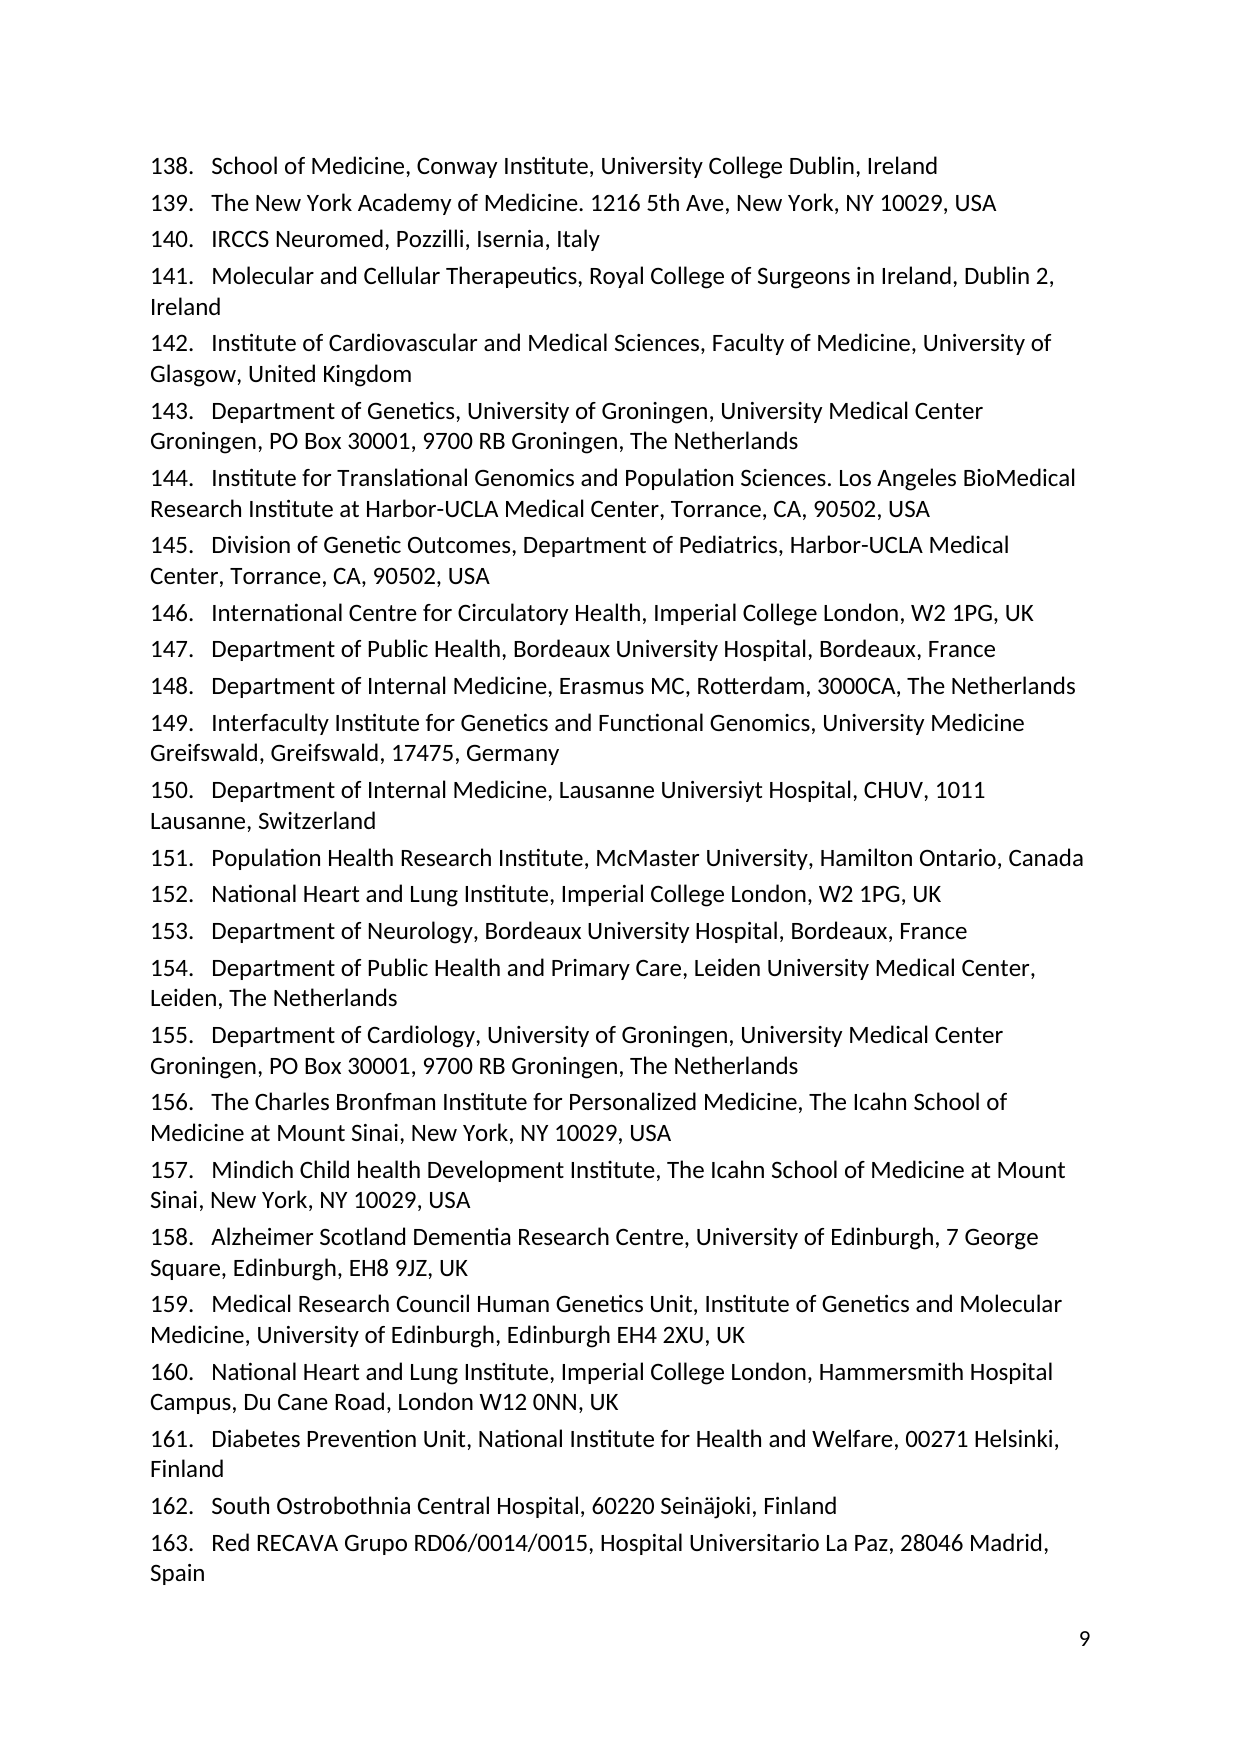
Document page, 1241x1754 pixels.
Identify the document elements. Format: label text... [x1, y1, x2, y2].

text 141. Molecular and Cellular Therapeutics, Royal College of Surgeons in Ireland, Dublin 2, Ireland [150, 260, 1090, 321]
text 162. South Ostrobothnia Central Hospital, 60220 Seinäjoki, Finland [150, 1490, 1090, 1521]
text 156. The Charles Bronfman Institute for Personalized Medicine, The Icahn School of Medicine at Mount Sinai, New York, NY 10029, USA [150, 1087, 1090, 1148]
text 147. Department of Public Health, Bordeaux University Hospital, Bordeaux, France [150, 633, 1090, 664]
text 161. Diabetes Prevention Unit, National Institute for Health and Welfare, 00271 Helsinki, Finland [150, 1423, 1090, 1484]
text 159. Medical Research Council Human Genetics Unit, Institute of Genetics and Molecular Medicine, University of Edinburgh, Edinburgh EH4 2XU, UK [150, 1288, 1090, 1349]
text 149. Interfaculty Institute for Genetics and Functional Genomics, University Medicine Greifswald, Greifswald, 17475, Germany [150, 707, 1090, 768]
text 163. Red RECAVA Grupo RD06/0014/0015, Hospital Universitario La Paz, 28046 Madrid, Spain [150, 1527, 1090, 1588]
text 138. School of Medicine, Conway Institute, University College Dublin, Ireland [150, 150, 1090, 181]
text 139. The New York Academy of Medicine. 1216 5th Ave, New York, NY 10029, USA [150, 187, 1090, 217]
text 142. Institute of Cardiovascular and Medical Sciences, Faculty of Medicine, University of Glasgow, United Kingdom [150, 328, 1090, 389]
text 148. Department of Internal Medicine, Erasmus MC, Rotterdam, 3000CA, The Netherlands [150, 670, 1090, 701]
text 146. International Centre for Circulatory Health, Imperial College London, W2 1PG, UK [150, 597, 1090, 627]
text 157. Mindich Child health Development Institute, The Icahn School of Medicine at Mount Sinai, New York, NY 10029, USA [150, 1154, 1090, 1215]
text 150. Department of Internal Medicine, Lausanne Universiyt Hospital, CHUV, 1011 Lausanne, Switzerland [150, 774, 1090, 835]
text 151. Population Health Research Institute, McMaster University, Hamilton Ontario, Canada [150, 842, 1090, 872]
text 155. Department of Cardiology, University of Groningen, University Medical Center Groningen, PO Box 30001, 9700 RB Groningen, The Netherlands [150, 1019, 1090, 1080]
text 154. Department of Public Health and Primary Care, Leiden University Medical Center, Leiden, The Netherlands [150, 952, 1090, 1013]
text 143. Department of Genetics, University of Groningen, University Medical Center Groningen, PO Box 30001, 9700 RB Groningen, The Netherlands [150, 395, 1090, 456]
text 160. National Heart and Lung Institute, Imperial College London, Hammersmith Hospital Campus, Du Cane Road, London W12 0NN, UK [150, 1356, 1090, 1417]
text 153. Department of Neurology, Bordeaux University Hospital, Bordeaux, France [150, 915, 1090, 946]
text 145. Division of Genetic Outcomes, Department of Pediatrics, Harbor-UCLA Medical Center, Torrance, CA, 90502, USA [150, 529, 1090, 591]
text 158. Alzheimer Scotland Dementia Research Centre, University of Edinburgh, 7 George Square, Edinburgh, EH8 9JZ, UK [150, 1221, 1090, 1282]
text 140. IRCCS Neuromed, Pozzilli, Isernia, Italy [150, 223, 1090, 254]
text 144. Institute for Translational Genomics and Population Sciences. Los Angeles BioMedical Research Institute at Harbor-UCLA Medical Center, Torrance, CA, 90502, USA [150, 462, 1090, 523]
text 152. National Heart and Lung Institute, Imperial College London, W2 1PG, UK [150, 878, 1090, 909]
